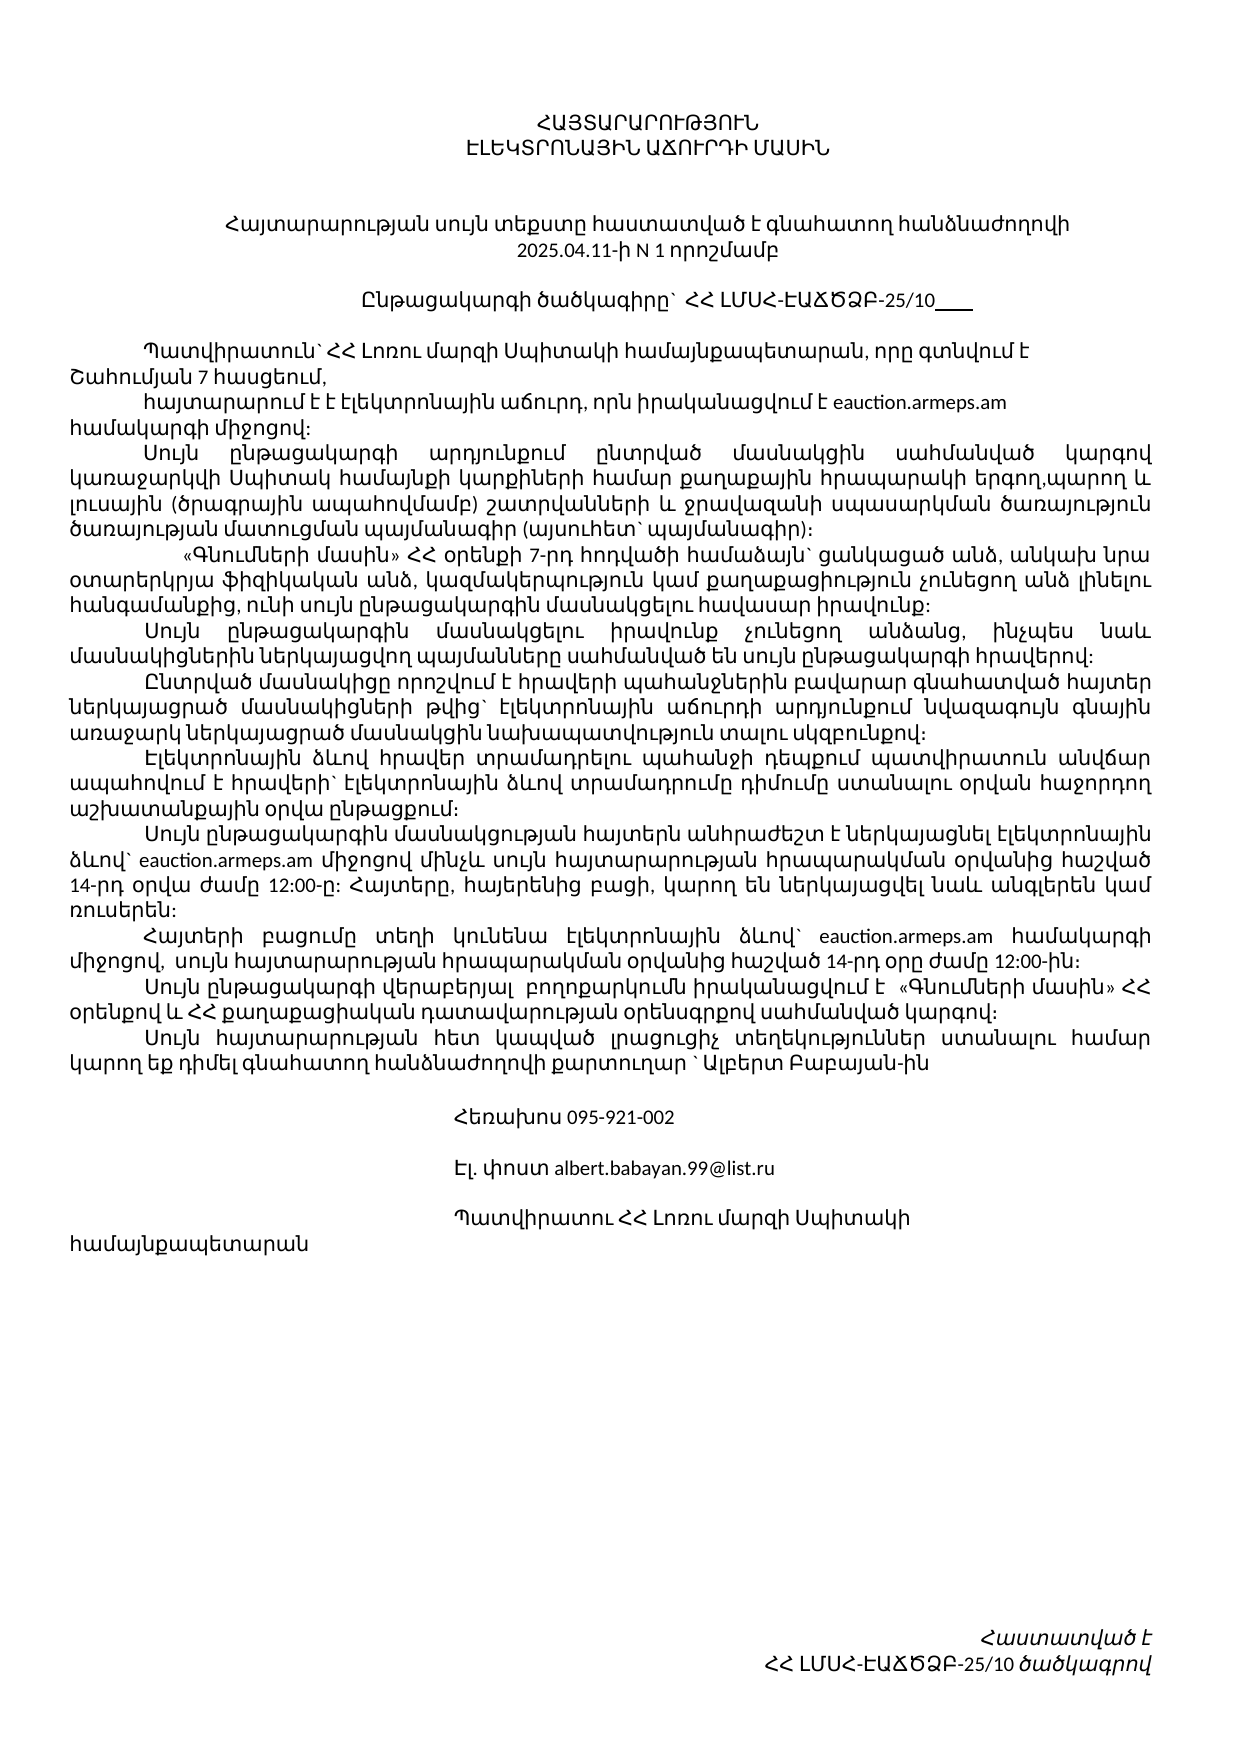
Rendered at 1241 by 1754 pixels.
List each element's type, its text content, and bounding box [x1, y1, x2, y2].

text Էլեկտրոնային ձևով հրավեր տրամադրելու պահանջի դեպքում պատվիրատուն անվճար ապահովում է հրավերի` էլեկտրոնային ձևով տրամադրումը դիմումը ստանալու օրվան հաջորդող աշխատանքային օրվա ընթացքում։ [69, 745, 1152, 821]
text Սույն ընթացակարգին մասնակցության հայտերն անհրաժեշտ է ներկայացնել էլեկտրոնային ձևով` eauction.armeps.am միջոցով մինչև սույն հայտարարության հրապարակման օրվանից հաշված 14-րդ օրվա ժամը 12:00-ը: Հայտերը, հայերենից բացի, կարող են ներկայացվել նաև անգլերեն կամ ռուսերեն: [69, 821, 1152, 923]
text ՀՀ ԼՄՍՀ-ԷԱՃԾՁԲ-25/10 ծածկագրով [69, 1651, 1152, 1676]
text Հաստատված է [69, 1625, 1152, 1651]
text Սույն ընթացակարգի արդյունքում ընտրված մասնակցին սահմանված կարգով կառաջարկվի Սպիտակ համայնքի կարքիների համար քաղաքային հրապարակի երգող,պարող և լուսային (ծրագրային ապահովմամբ) շատրվանների և ջրավազանի սպասարկման ծառայություն ծառայության մատուցման պայմանագիր (այսուհետ` պայմանագիր)։ [69, 440, 1152, 542]
text ԷԼԵԿՏՐՈՆԱՅԻՆ ԱՃՈՒՐԴԻ ՄԱՍԻՆ [69, 135, 1152, 161]
text Հեռախոս 095-921-002 [69, 1104, 1152, 1129]
text Էլ. փոստ albert.babayan.99@list.ru [69, 1155, 1152, 1180]
text Սույն ընթացակարգի վերաբերյալ բողոքարկումն իրականացվում է «Գնումների մասին» ՀՀ օրենքով և ՀՀ քաղաքացիական դատավարության օրենսգրքով սահմանված կարգով։ [69, 974, 1152, 1025]
text Պատվիրատուն` ՀՀ Լոռու մարզի Սպիտակի համայնքապետարան, որը գտնվում է Շահումյան 7 հասցեում, [69, 338, 1152, 389]
text Պատվիրատու ՀՀ Լոռու մարզի Սպիտակի համայնքապետարան [69, 1206, 1152, 1256]
text Հայտարարության սույն տեքստը հաստատված է գնահատող հանձնաժողովի [69, 211, 1152, 237]
text Սույն ընթացակարգին մասնակցելու իրավունք չունեցող անձանց, ինչպես նաև մասնակիցներին ներկայացվող պայմանները սահմանված են սույն ընթացակարգի հրավերով: [69, 618, 1152, 669]
text 2025.04.11 -ի N 1 որոշմամբ [69, 237, 1152, 262]
text հայտարարում է է էլեկտրոնային աճուրդ, որն իրականացվում է eauction.armeps.am համակարգի միջոցով: [69, 389, 1152, 440]
text Հայտերի բացումը տեղի կունենա էլեկտրոնային ձևով` eauction.armeps.am համակարգի միջոցով, սույն հայտարարության հրապարակման օրվանից հաշված 14-րդ օրը ժամը 12:00-ին։ [69, 923, 1152, 974]
text Սույն հայտարարության հետ կապված լրացուցիչ տեղեկություններ ստանալու համար կարող եք դիմել գնահատող հանձնաժողովի քարտուղար ` Ալբերտ Բաբայան-ին [69, 1025, 1152, 1076]
text Ընտրված մասնակիցը որոշվում է հրավերի պահանջներին բավարար գնահատված հայտեր ներկայացրած մասնակիցների թվից` էլեկտրոնային աճուրդի արդյունքում նվազագույն գնային առաջարկ ներկայացրած մասնակցին նախապատվություն տալու սկզբունքով։ [69, 669, 1152, 745]
text ՀԱՅՏԱՐԱՐՈՒԹՅՈՒՆ [69, 110, 1152, 135]
text Ընթացակարգի ծածկագիրը` ՀՀ ԼՄՍՀ-ԷԱՃԾՁԲ-25/10 [69, 288, 1152, 313]
text «Գնումների մասին» ՀՀ օրենքի 7-րդ հոդվածի համաձայն` ցանկացած անձ, անկախ նրա օտարերկրյա ֆիզիկական անձ, կազմակերպություն կամ քաղաքացիություն չունեցող անձ լինելու հանգամանքից, ունի սույն ընթացակարգին մասնակցելու հավասար իրավունք: [69, 542, 1152, 618]
